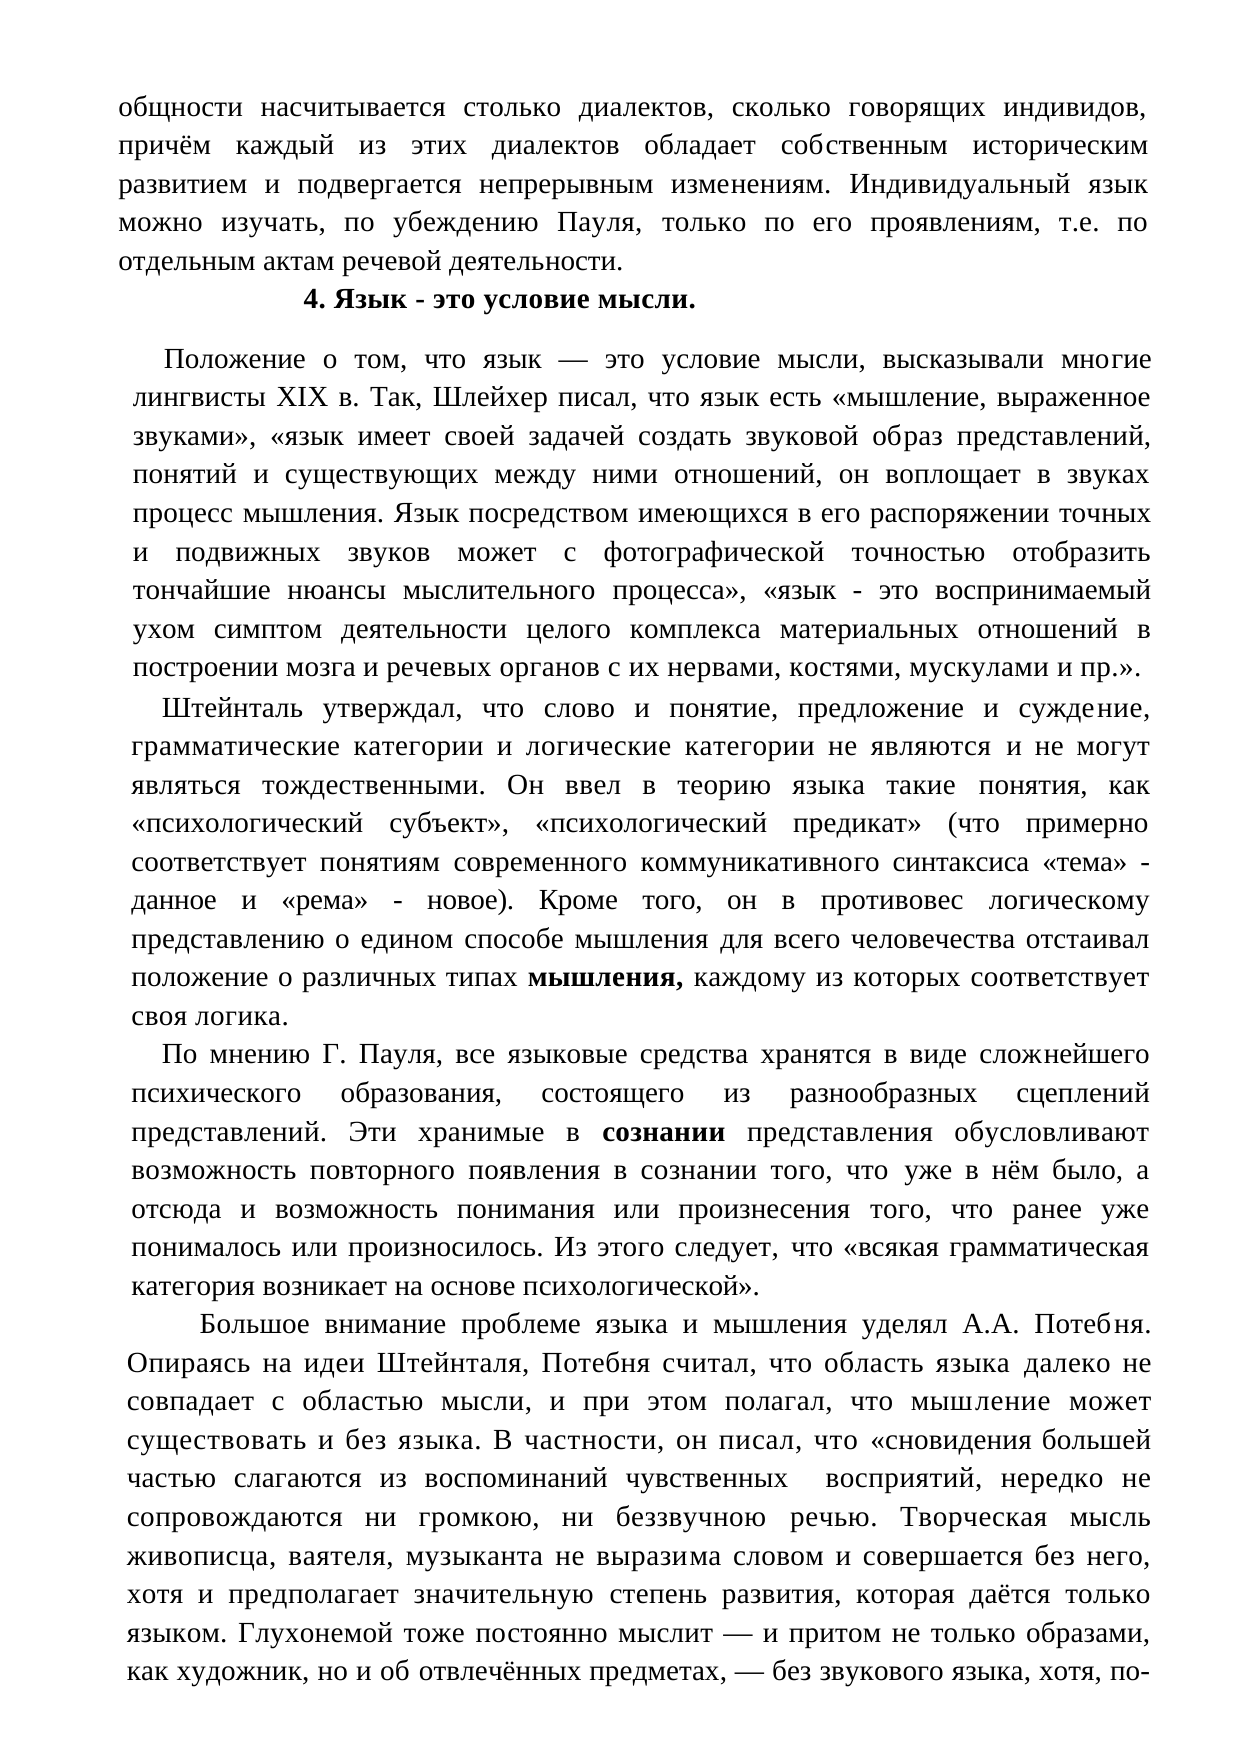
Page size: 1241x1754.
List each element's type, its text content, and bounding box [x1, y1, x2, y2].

text По мнению Г. Пауля, все языковые средства хранятся в виде сложнейшего психического образования, состоящего из разнообразных сцеплений представлений. Эти хранимые в сознании представления обусловливают возможность повторного появления в сознании того, что уже в нём было, а отсюда и возможность понимания или произнесения того, что ранее уже понималось или произносилось. Из этого следует, что «всякая грамматическая категория возникает на основе психологической». [131, 1037, 1149, 1301]
text 4. Язык - это условие мысли. [134, 281, 1152, 315]
text Положение о том, что язык — это условие мысли, высказывали многие лингвисты XIX в. Так, Шлейхер писал, что язык есть «мышление, выраженное звуками», «язык имеет своей задачей создать звуковой образ представлений, понятий и существующих между ними отношений, он воплощает в звуках процесс мышления. Язык посредством имеющихся в его распоряжении точных и подвижных звуков может с фотографической точностью отобразить тончайшие нюансы мыслительного процесса», «язык - это воспринимаемый ухом симптом деятельности целого комплекса материальных отношений в построении мозга и речевых органов с их нервами, костями, мускулами и пр.». [133, 341, 1152, 683]
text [118, 89, 1148, 276]
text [127, 1306, 1152, 1687]
text Штейнталь утверждал, что слово и понятие, предложение и суждение, грамматические категории и логические категории не являются и не могут являться тождественными. Он ввел в теорию языка такие понятия, как «психологический субъект», «психологический предикат» (что примерно соответствует понятиям современного коммуникативного синтаксиса «тема» - данное и «рема» - новое). Кроме того, он в противовес логическому представлению о едином способе мышления для всего человечества отстаивал положение о различных типах мышления, каждому из которых соответствует своя логика. [131, 690, 1150, 1032]
